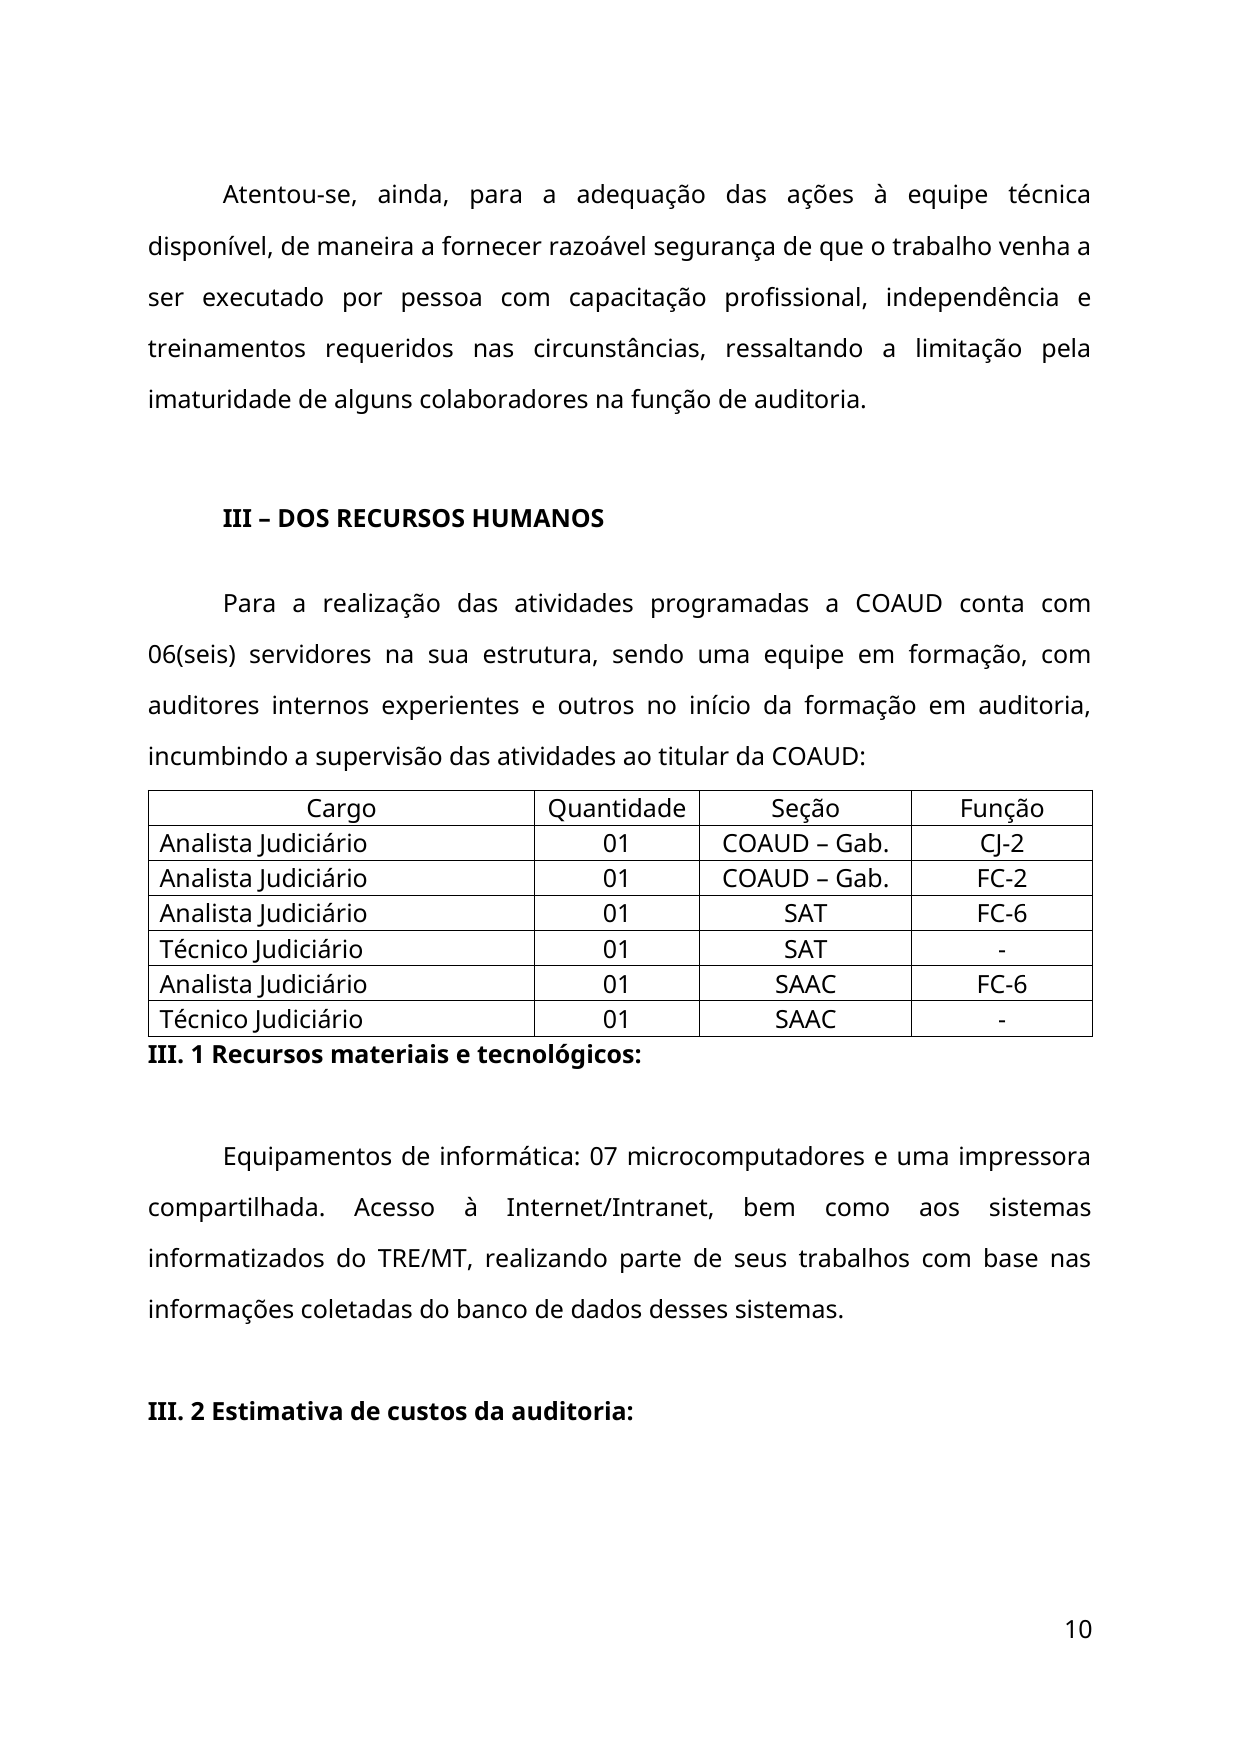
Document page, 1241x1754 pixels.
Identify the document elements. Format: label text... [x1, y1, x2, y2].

table_cell Analista Judiciário [149, 861, 534, 895]
table_cell Analista Judiciário [149, 826, 534, 860]
table_header Quantidade [535, 791, 699, 825]
text Equipamentos de informática: 07 microcomputadores e uma impressora compartilhada. Acesso à Internet/Intranet, bem como aos sistemas informatizados do TRE/MT, realizando parte de seus trabalhos com base nas informações coletadas do banco de dados desses sistemas. [148, 1139, 1092, 1326]
table_cell SAT [700, 896, 911, 930]
table_cell Técnico Judiciário [149, 1001, 534, 1036]
table_cell Analista Judiciário [149, 966, 534, 1000]
table_cell FC-2 [912, 861, 1092, 895]
table_header Função [912, 791, 1092, 825]
table_cell 01 [535, 896, 699, 930]
table_cell 01 [535, 861, 699, 895]
text Atentou-se, ainda, para a adequação das ações à equipe técnica disponível, de maneira a fornecer razoável segurança de que o trabalho venha a ser executado por pessoa com capacitação profissional, independência e treinamentos requeridos nas circunstâncias, ressaltando a limitação pela imaturidade de alguns colaboradores na função de auditoria. [148, 177, 1092, 415]
table_cell FC-6 [912, 896, 1092, 930]
table_cell COAUD – Gab. [700, 861, 911, 895]
table_cell - [912, 931, 1092, 965]
text III. 2 Estimativa de custos da auditoria: [148, 1394, 1092, 1428]
table_header Cargo [149, 791, 534, 825]
table_cell SAT [700, 931, 911, 965]
table_cell - [912, 1001, 1092, 1036]
table_cell SAAC [700, 1001, 911, 1036]
text Para a realização das atividades programadas a COAUD conta com 06(seis) servidores na sua estrutura, sendo uma equipe em formação, com auditores internos experientes e outros no início da formação em auditoria, incumbindo a supervisão das atividades ao titular da COAUD: [148, 586, 1092, 773]
table_cell COAUD – Gab. [700, 826, 911, 860]
table_cell 01 [535, 931, 699, 965]
table_header Seção [700, 791, 911, 825]
table_cell 01 [535, 826, 699, 860]
table_cell CJ-2 [912, 826, 1092, 860]
table_cell 01 [535, 966, 699, 1000]
text III. 1 Recursos materiais e tecnológicos: [148, 1037, 1092, 1071]
table_cell 01 [535, 1001, 699, 1036]
table_cell Analista Judiciário [149, 896, 534, 930]
subtitle III – DOS RECURSOS HUMANOS [148, 501, 1092, 534]
table_cell Técnico Judiciário [149, 931, 534, 965]
table_cell FC-6 [912, 966, 1092, 1000]
table_cell SAAC [700, 966, 911, 1000]
